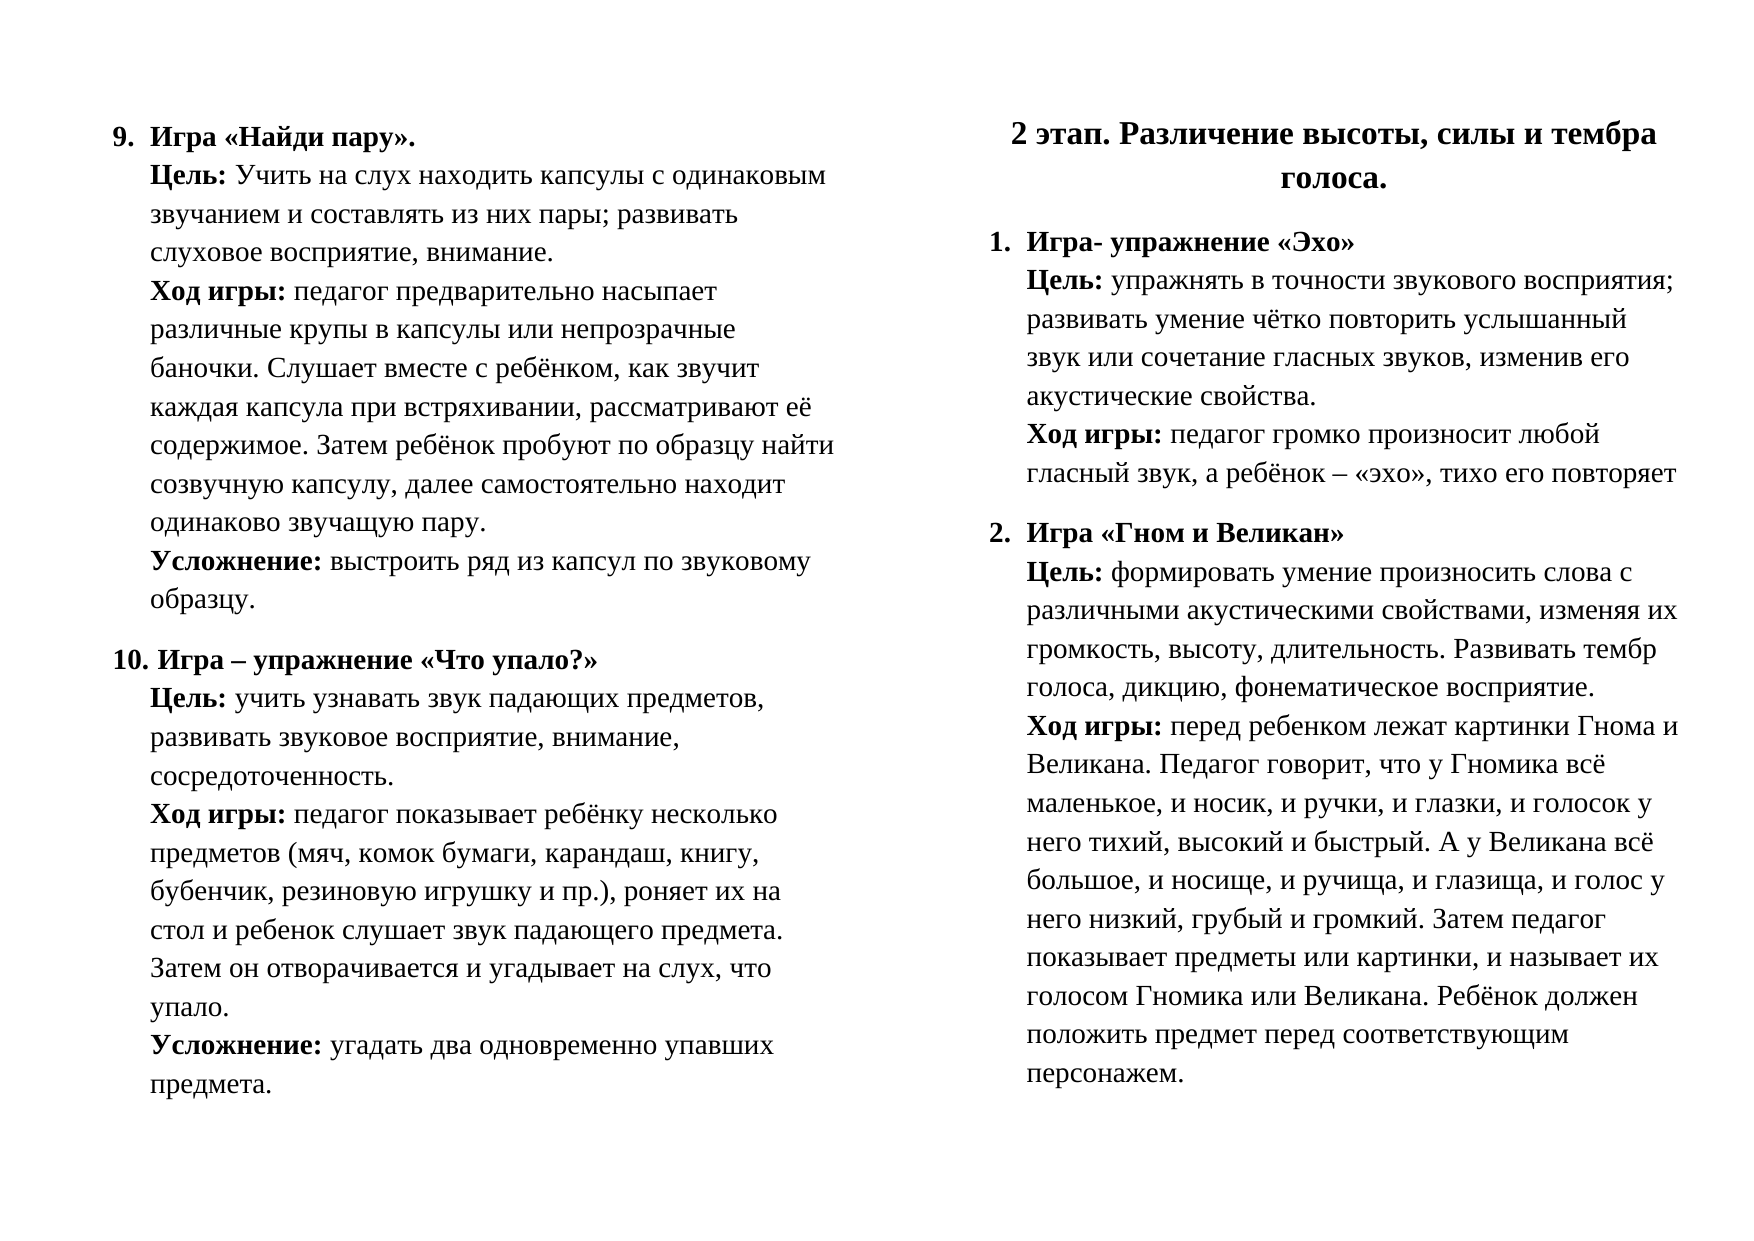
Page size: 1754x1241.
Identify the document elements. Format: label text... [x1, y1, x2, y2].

list Игра «Найди пару». [112, 119, 840, 152]
list Усложнение: выстроить ряд из капсул по звуковому образцу. [150, 543, 840, 615]
list 2 этап. Различение высоты, силы и тембра голоса. [989, 113, 1679, 196]
list Цель: Учить на слух находить капсулы с одинаковым звучанием и составлять из них пары; развивать слуховое восприятие, внимание. [150, 157, 840, 268]
list Игра «Гном и Великан» [989, 515, 1679, 549]
list Игра- упражнение «Эхо» [989, 224, 1679, 257]
list Ход игры: педагог показывает ребёнку несколько предметов (мяч, комок бумаги, карандаш, книгу, бубенчик, резиновую игрушку и пр.), роняет их на стол и ребенок слушает звук падающего предмета. Затем он отворачивается и угадывает на слух, что упало. [150, 796, 840, 1022]
list Ход игры: перед ребенком лежат картинки Гнома и Великана. Педагог говорит, что у Гномика всё маленькое, и носик, и ручки, и глазки, и голосок у него тихий, высокий и быстрый. А у Великана всё большое, и носище, и ручища, и глазища, и голос у него низкий, грубый и громкий. Затем педагог показывает предметы или картинки, и называет их голосом Гномика или Великана. Ребёнок должен положить предмет перед соответствующим персонажем. [1026, 708, 1679, 1088]
list Ход игры: педагог громко произносит любой гласный звук, а ребёнок – «эхо», тихо его повторяет [1026, 416, 1679, 488]
list Цель: учить узнавать звук падающих предметов, развивать звуковое восприятие, внимание, сосредоточенность. [150, 681, 840, 791]
list Цель: формировать умение произносить слова с различными акустическими свойствами, изменяя их громкость, высоту, длительность. Развивать тембр голоса, дикцию, фонематическое восприятие. [1026, 554, 1679, 703]
list Игра – упражнение «Что упало?» [112, 642, 840, 676]
list Усложнение: угадать два одновременно упавших предмета. [150, 1027, 840, 1099]
list Цель: упражнять в точности звукового восприятия; развивать умение чётко повторить услышанный звук или сочетание гласных звуков, изменив его акустические свойства. [1026, 262, 1679, 411]
list Ход игры: педагог предварительно насыпает различные крупы в капсулы или непрозрачные баночки. Слушает вместе с ребёнком, как звучит каждая капсула при встряхивании, рассматривают её содержимое. Затем ребёнок пробуют по образцу найти созвучную капсулу, далее самостоятельно находит одинаково звучащую пару. [150, 273, 840, 538]
